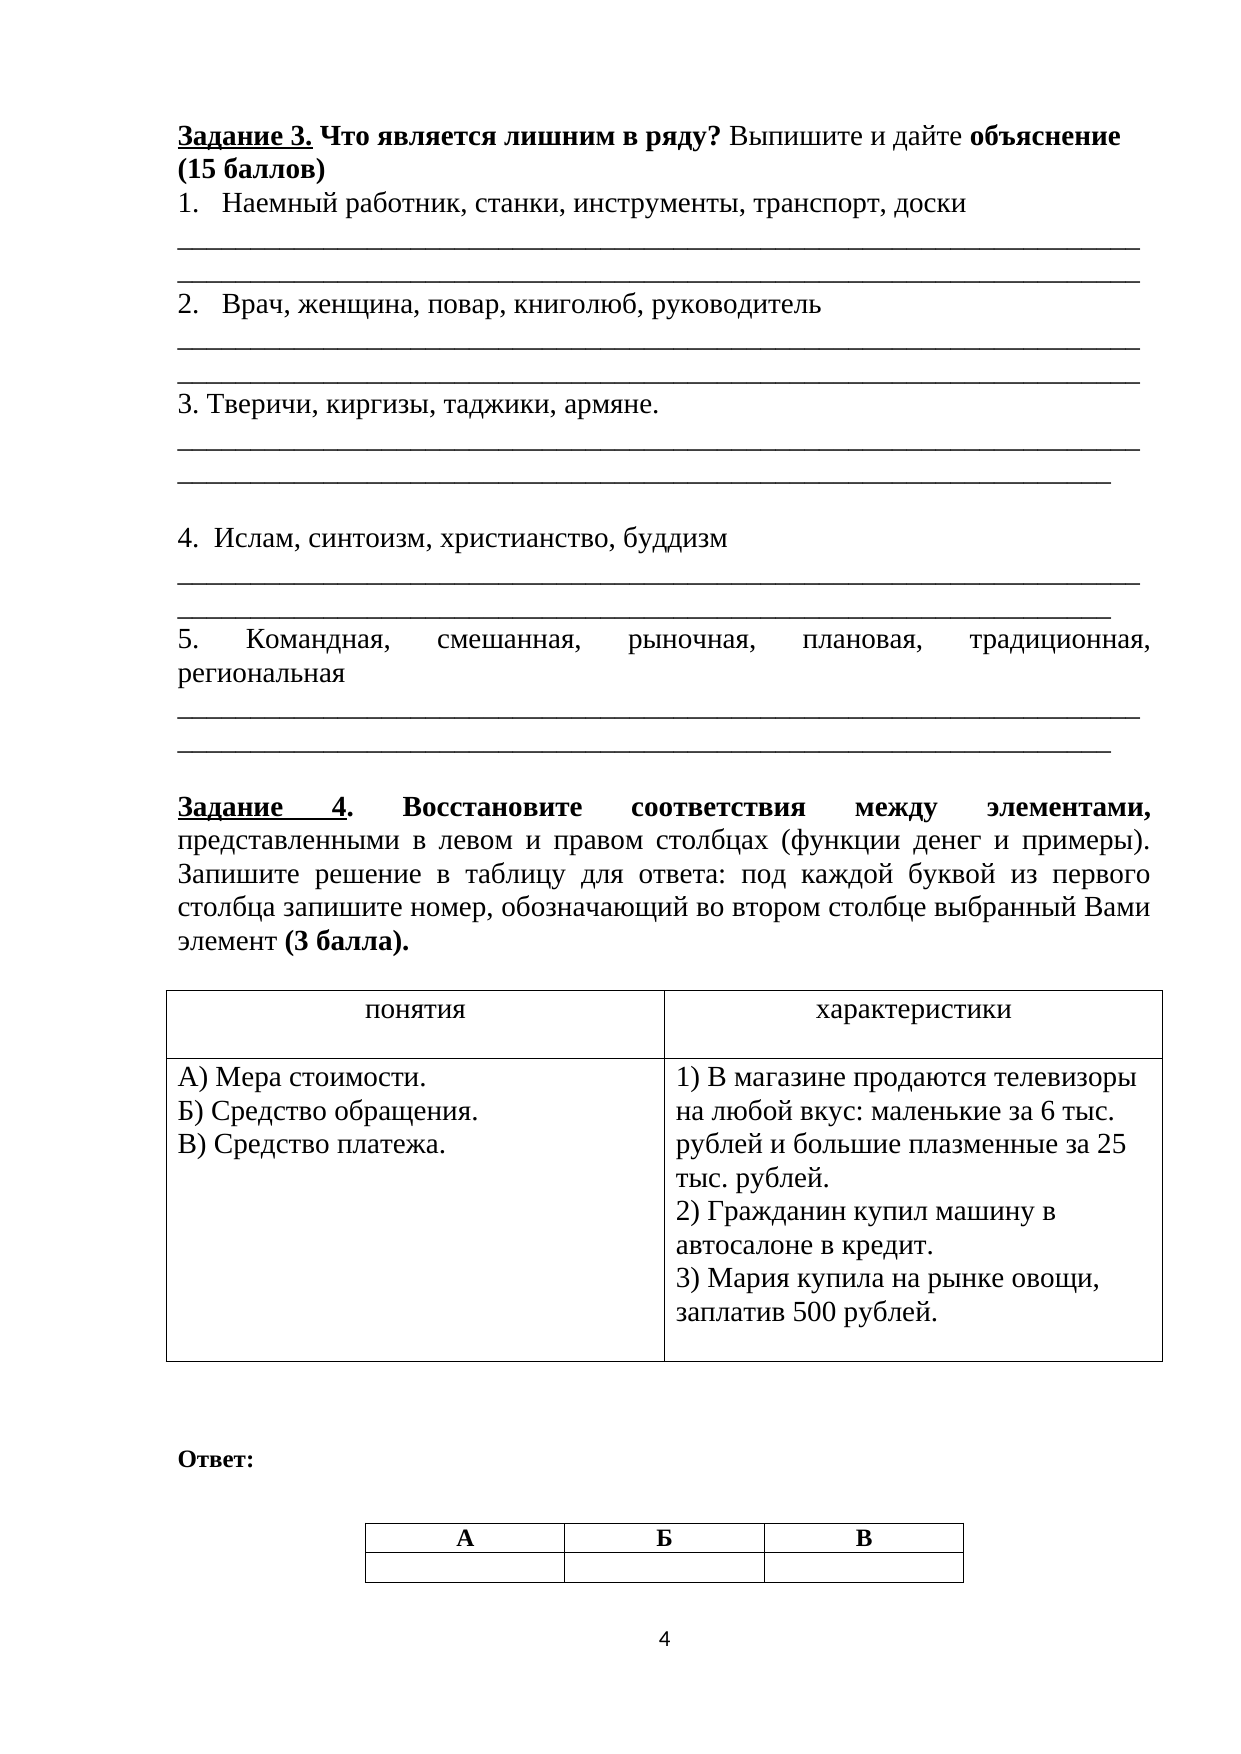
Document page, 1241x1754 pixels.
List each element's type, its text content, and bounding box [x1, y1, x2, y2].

text Задание 4. Восстановите соответствия между элементами, представленными в левом и правом столбцах (функции денег и примеры). Запишите решение в таблицу для ответа: под каждой буквой из первого столбца запишите номер, обозначающий во втором столбце выбранный Вами элемент (3 балла). [177, 789, 1152, 957]
text 5. Командная, смешанная, рыночная, плановая, традиционная, региональная __________________________________________________________________ [177, 621, 1152, 722]
table_header В [765, 1524, 963, 1552]
table_cell [565, 1553, 764, 1582]
text __________________________________________________________________ [177, 554, 1152, 588]
text ________________________________________________________________ [177, 588, 1152, 621]
table_cell А) Мера стоимости. Б) Средство обращения. В) Средство платежа. [167, 1059, 664, 1361]
text ________________________________________________________________ [177, 722, 1152, 755]
table_header понятия [167, 991, 664, 1058]
table_header характеристики [665, 991, 1162, 1058]
text Задание 3. Что является лишним в ряду? Выпишите и дайте объяснение [177, 118, 1152, 152]
table_header Б [565, 1524, 764, 1552]
table_cell [366, 1553, 564, 1582]
text 4. Ислам, синтоизм, христианство, буддизм [177, 521, 1152, 554]
text ________________________________________________________________ [177, 453, 1152, 487]
text Ответ: [177, 1444, 1152, 1473]
text __________________________________________________________________ [177, 420, 1152, 453]
table_cell 1) В магазине продаются телевизоры на любой вкус: маленькие за 6 тыс. рублей и большие плазменные за 25 тыс. рублей. 2) Гражданин купил машину в автосалоне в кредит. 3) Мария купила на рынке овощи, заплатив 500 рублей. [665, 1059, 1162, 1361]
list Врач, женщина, повар, книголюб, руководитель ____________________________________________________________________________________________________________________________________ [177, 286, 1152, 386]
text (15 баллов) [177, 152, 1152, 185]
table_header А [366, 1524, 564, 1552]
text 3. Тверичи, киргизы, таджики, армяне. [177, 386, 1152, 420]
list Наемный работник, станки, инструменты, транспорт, доски ____________________________________________________________________________________________________________________________________ [177, 185, 1152, 286]
table_cell [765, 1553, 963, 1582]
